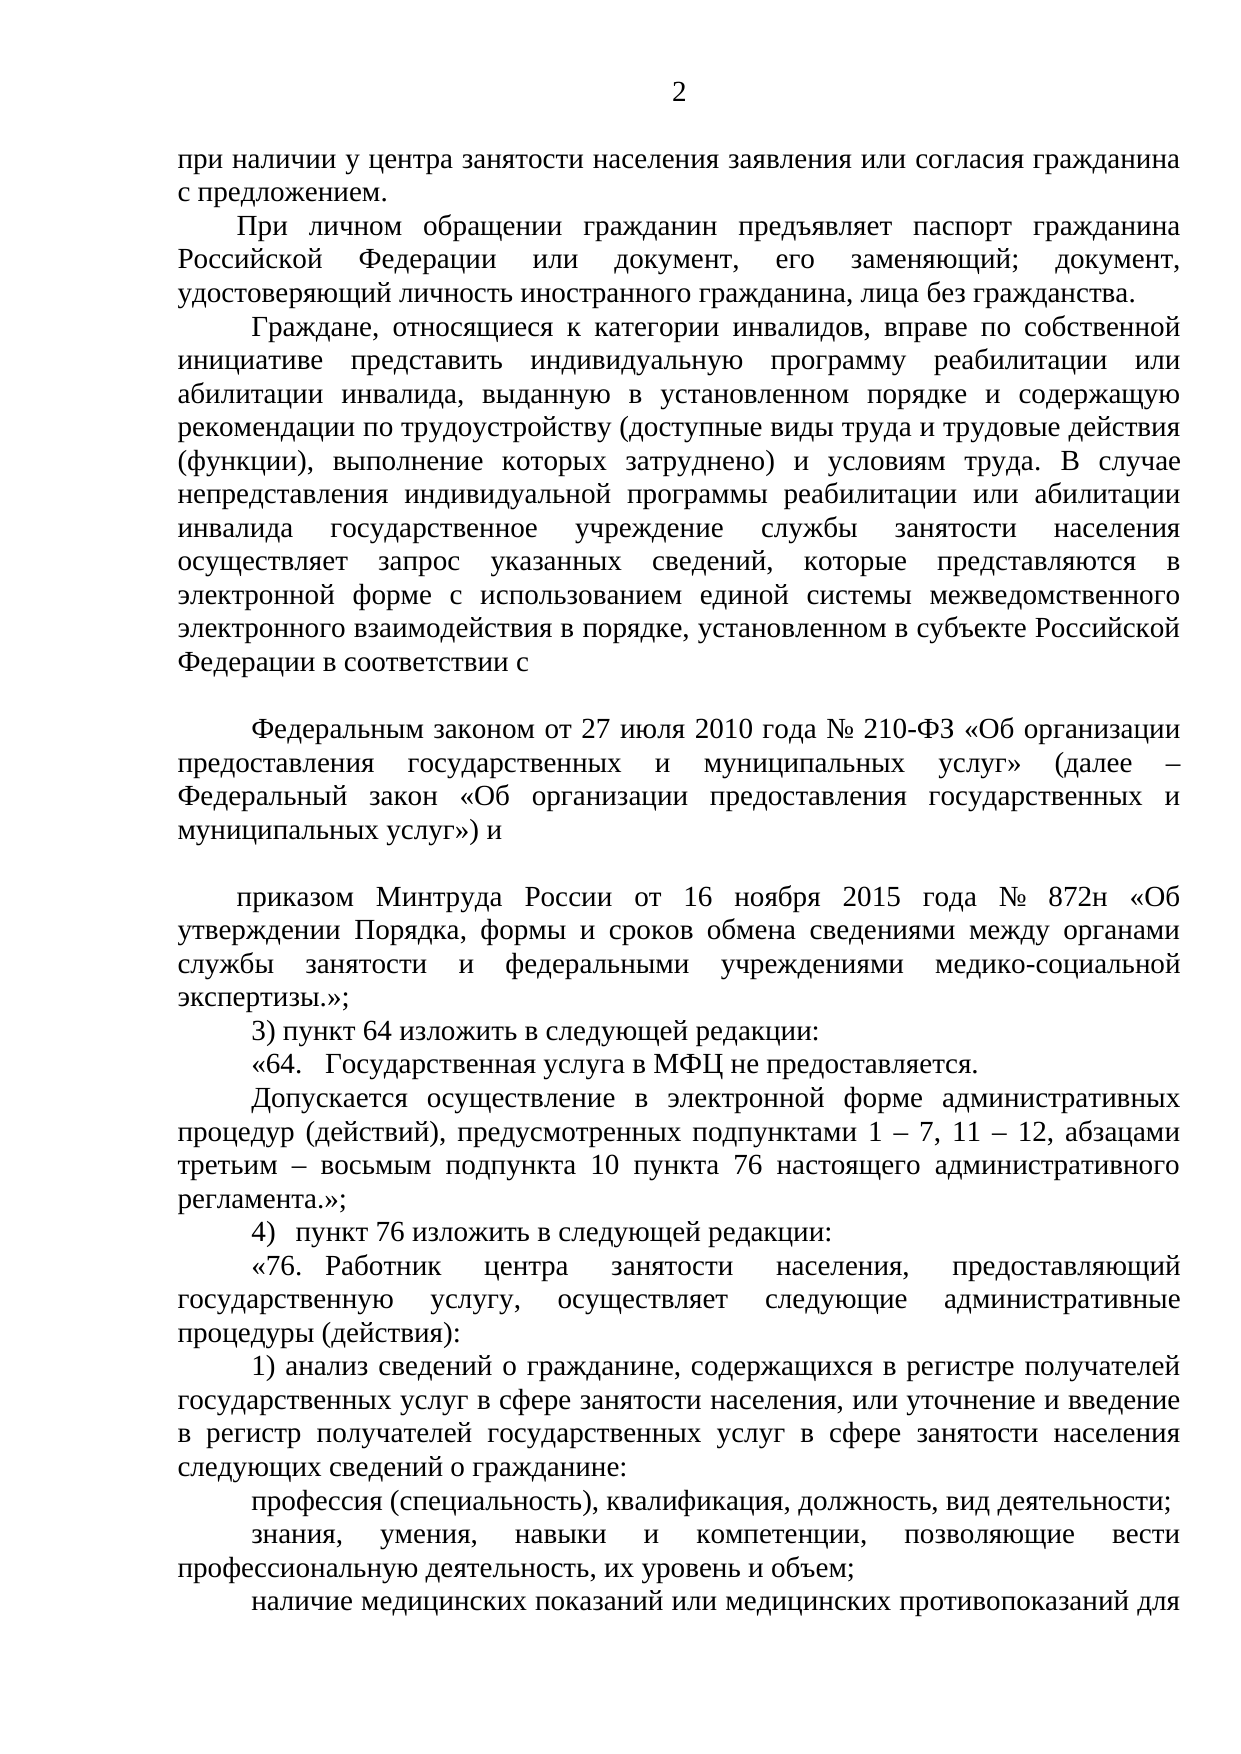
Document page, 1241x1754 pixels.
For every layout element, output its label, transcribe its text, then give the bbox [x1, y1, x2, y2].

text «76. Работник центра занятости населения, предоставляющий государственную услугу, осуществляет следующие административные процедуры (действия): [177, 1248, 1181, 1348]
text приказом Минтруда России от 16 ноября 2015 года № 872н «Об утверждении Порядка, формы и сроков обмена сведениями между органами службы занятости и федеральными учреждениями медико-социальной экспертизы.»; [177, 879, 1181, 1013]
text Допускается осуществление в электронной форме административных процедур (действий), предусмотренных подпунктами 1 – 7, 11 – 12, абзацами третьим – восьмым подпункта 10 пункта 76 настоящего административного регламента.»; [177, 1080, 1181, 1214]
text профессия (специальность), квалификация, должность, вид деятельности; [177, 1483, 1181, 1516]
text «64. Государственная услуга в МФЦ не предоставляется. [177, 1047, 1181, 1080]
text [177, 1583, 1181, 1617]
text 1) анализ сведений о гражданине, содержащихся в регистре получателей государственных услуг в сфере занятости населения, или уточнение и введение в регистр получателей государственных услуг в сфере занятости населения следующих сведений о гражданине: [177, 1348, 1181, 1483]
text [177, 141, 1181, 208]
text Граждане, относящиеся к категории инвалидов, вправе по собственной инициативе представить индивидуальную программу реабилитации или абилитации инвалида, выданную в установленном порядке и содержащую рекомендации по трудоустройству (доступные виды труда и трудовые действия (функции), выполнение которых затруднено) и условиям труда. В случае непредставления индивидуальной программы реабилитации или абилитации инвалида государственное учреждение службы занятости населения осуществляет запрос указанных сведений, которые представляются в электронной форме с использованием единой системы межведомственного электронного взаимодействия в порядке, установленном в субъекте Российской Федерации в соответствии с [177, 309, 1181, 678]
text 3) пункт 64 изложить в следующей редакции: [251, 1013, 1181, 1047]
text При личном обращении гражданин предъявляет паспорт гражданина Российской Федерации или документ, его заменяющий; документ, удостоверяющий личность иностранного гражданина, лица без гражданства. [177, 208, 1181, 309]
text знания, умения, навыки и компетенции, позволяющие вести профессиональную деятельность, их уровень и объем; [177, 1516, 1181, 1583]
text 4) пункт 76 изложить в следующей редакции: [251, 1214, 1181, 1248]
text Федеральным законом от 27 июля 2010 года № 210-ФЗ «Об организации предоставления государственных и муниципальных услуг» (далее – Федеральный закон «Об организации предоставления государственных и муниципальных услуг») и [177, 711, 1181, 845]
